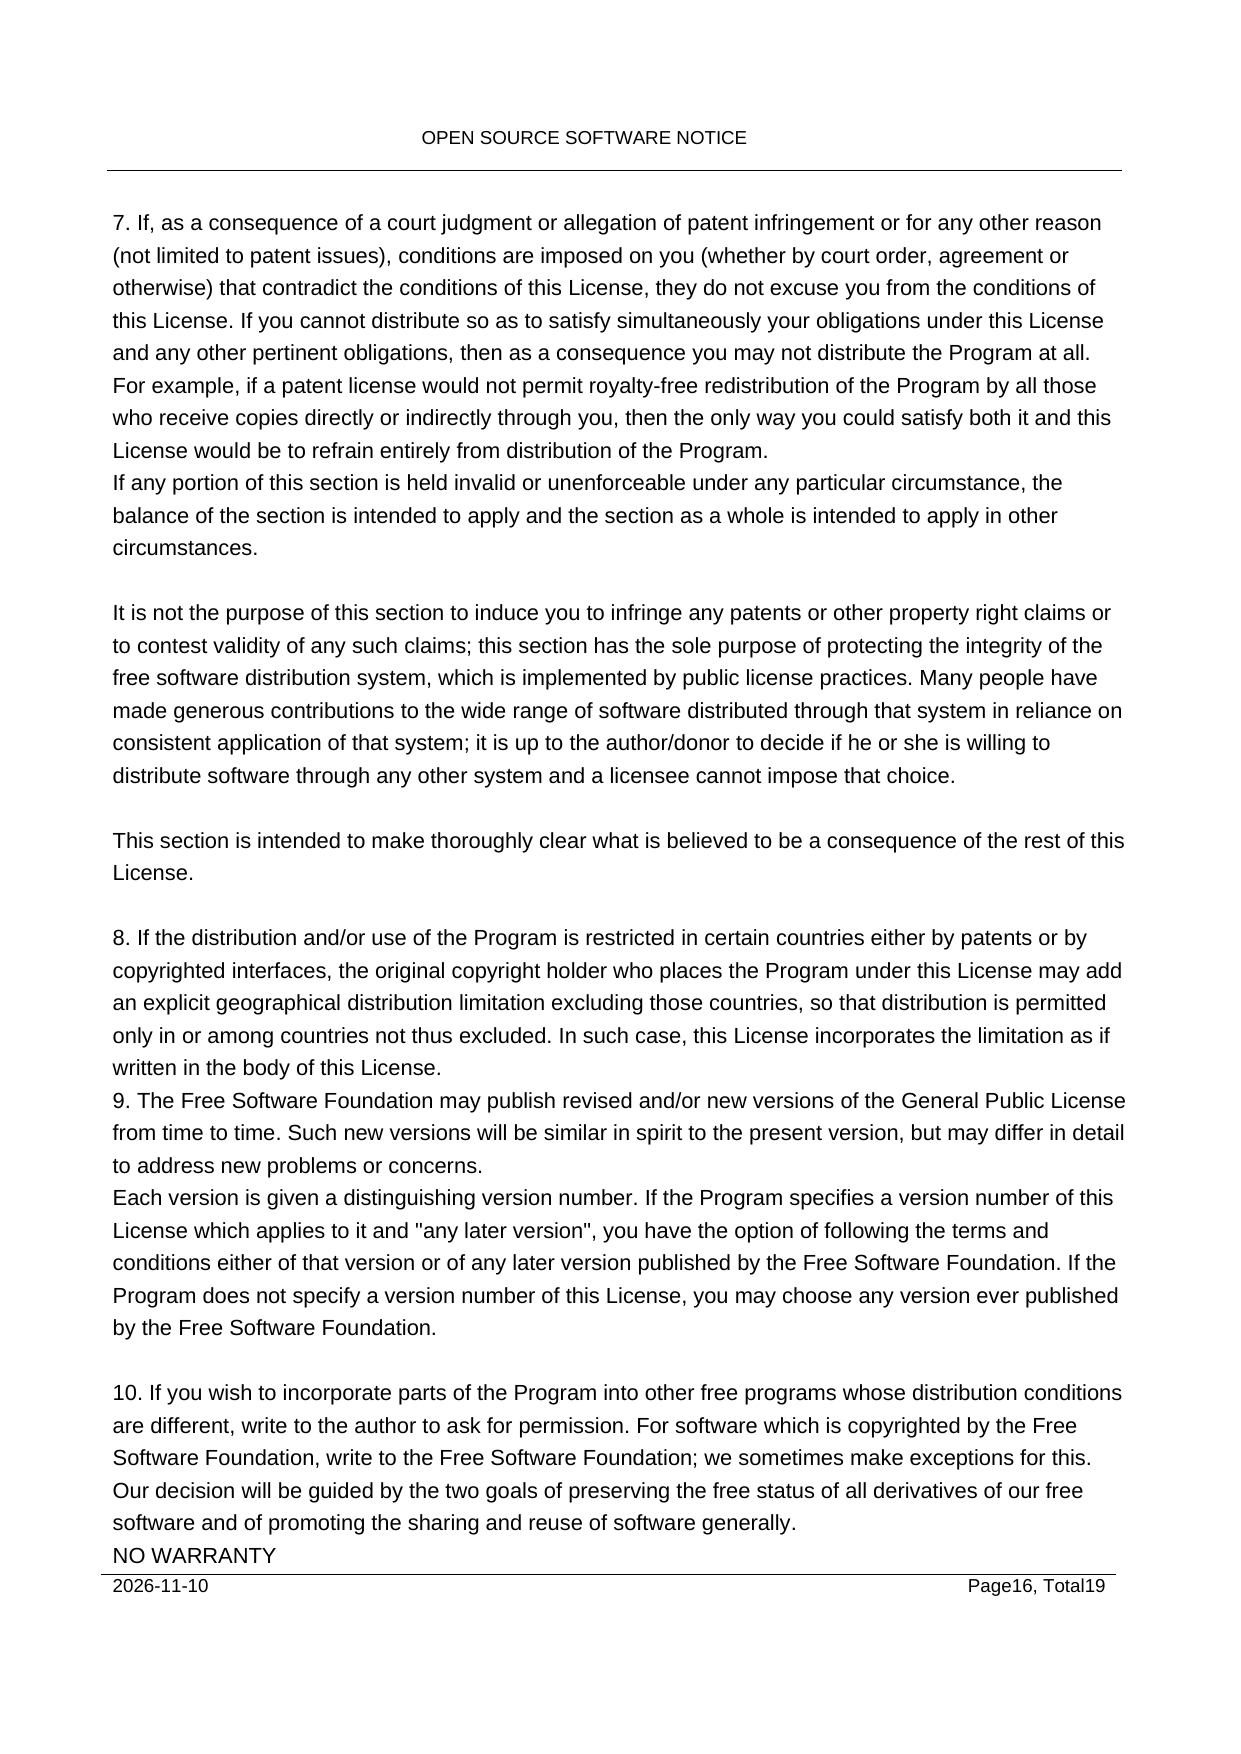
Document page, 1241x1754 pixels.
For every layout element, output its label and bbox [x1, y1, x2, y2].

text [112, 206, 1128, 1571]
